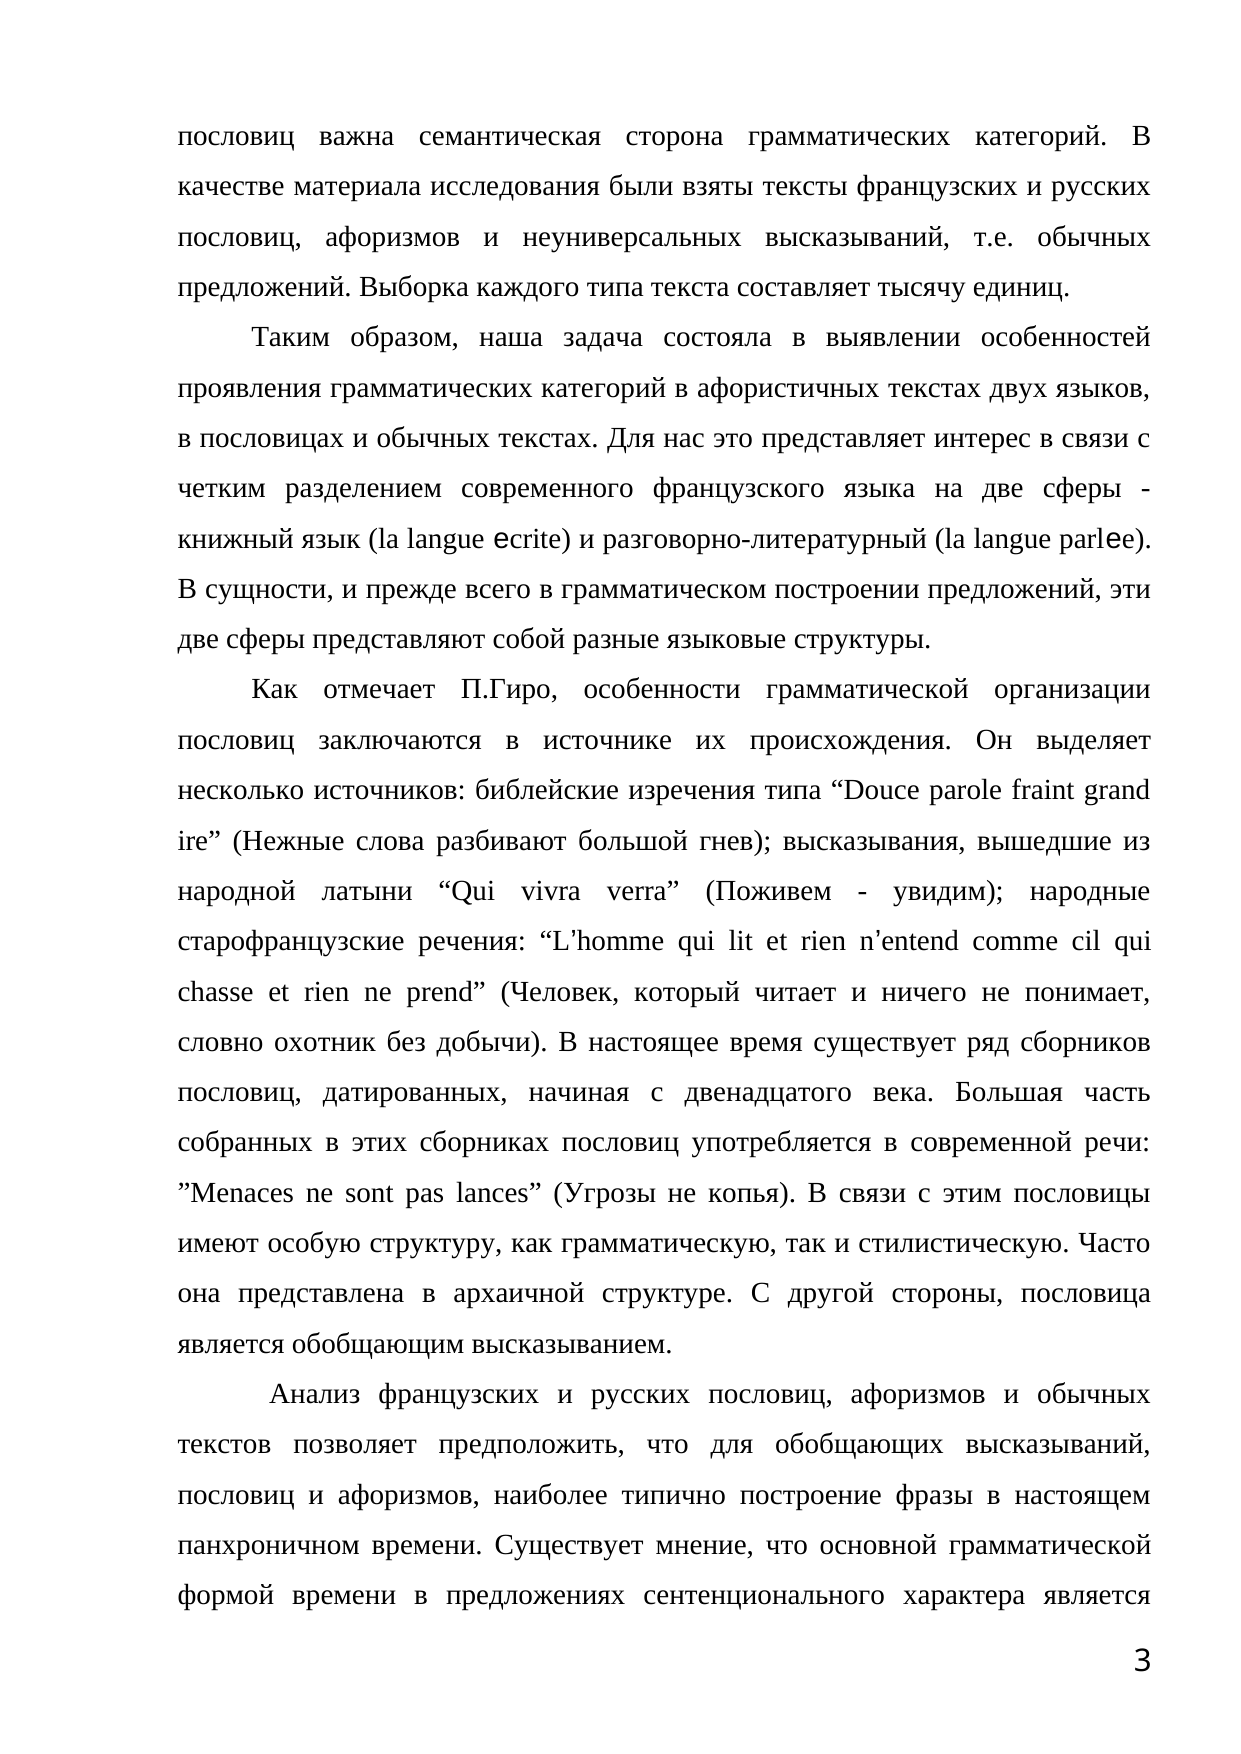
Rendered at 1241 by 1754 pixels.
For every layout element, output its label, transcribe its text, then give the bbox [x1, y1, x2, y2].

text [177, 118, 1152, 303]
text Таким образом, наша задача состояла в выявлении особенностей проявления грамматических категорий в афористичных текстах двух языков, в пословицах и обычных текстах. Для нас это представляет интерес в связи с четким разделением современного французского языка на две сферы - книжный язык (la langue crite) и разговорно-литературный (la langue parlе). В сущности, и прежде всего в грамматическом построении предложений, эти две сферы представляют собой разные языковые структуры. [177, 319, 1152, 655]
text Как отмечает П.Гиро, особенности грамматической организации пословиц заключаются в источнике их происхождения. Он выделяет несколько источников: библейские изречения типа “Douce parole fraint grand ire” (Нежные слова разбивают большой гнев); высказывания, вышедшие из народной латыни “Qui vivra verra” (Поживем - увидим); народные старофранцузские речения: “Lhomme qui lit et rien nentend comme cil qui chasse et rien ne prend” (Человек, который читает и ничего не понимает, словно охотник без добычи). В настоящее время существует ряд сборников пословиц, датированных, начиная с двенадцатого века. Большая часть собранных в этих сборниках пословиц употребляется в современной речи: ”Menaces ne sont pas lances” (Угрозы не копья). В связи с этим пословицы имеют особую структуру, как грамматическую, так и стилистическую. Часто она представлена в архаичной структуре. С другой стороны, пословица является обобщающим высказыванием. [177, 672, 1152, 1359]
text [177, 1376, 1152, 1611]
